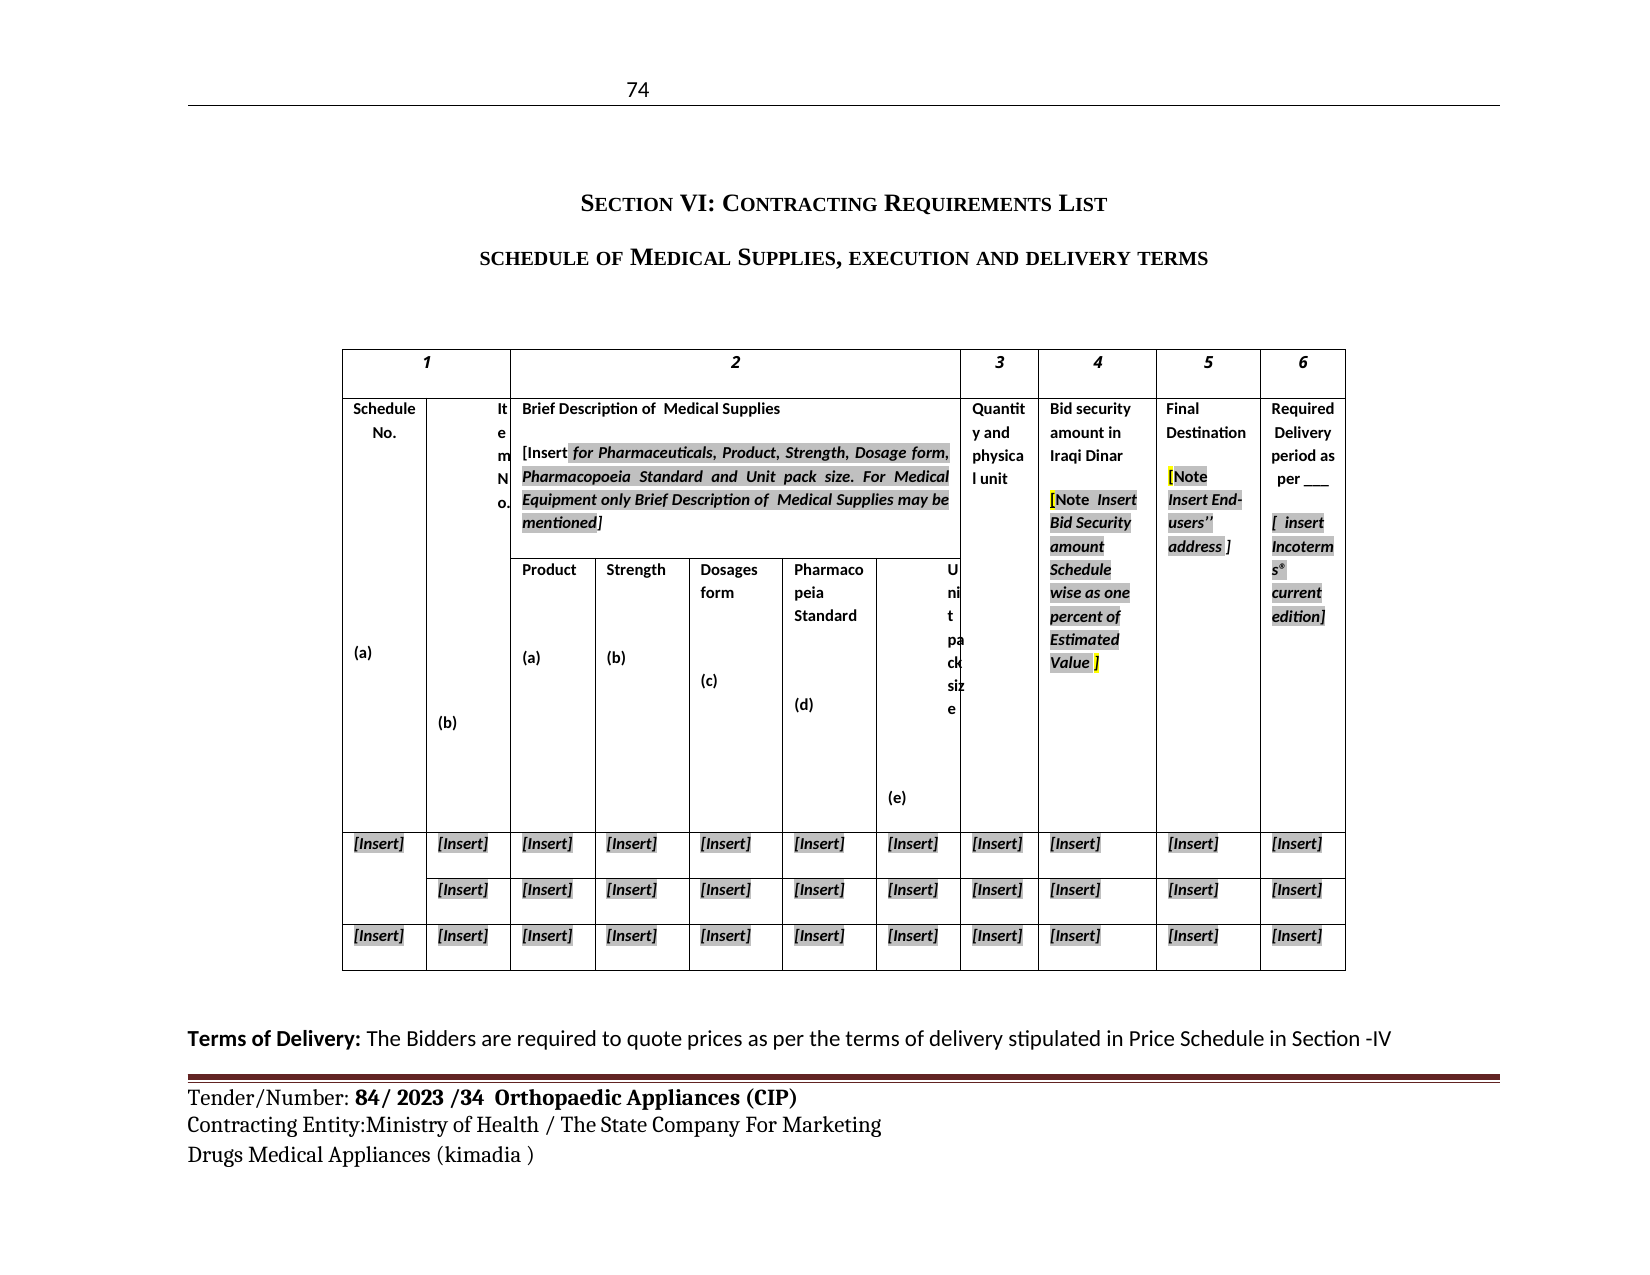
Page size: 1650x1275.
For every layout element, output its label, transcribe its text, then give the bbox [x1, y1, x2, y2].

table_cell Required Delivery period as per ___ [ insert Incoterms® current edition] [1261, 399, 1345, 832]
table_cell [Insert] [511, 879, 595, 924]
table_cell [Insert] [961, 833, 1038, 878]
table_cell Item No. (b) [427, 399, 510, 832]
table_cell [Insert] [1261, 833, 1345, 878]
table_cell [Insert] [343, 833, 426, 924]
text Terms of Delivery: The Bidders are required to quote prices as per the terms of delivery stipulated in Price Schedule in Section -IV [187, 1024, 1500, 1052]
table_header 1 [343, 350, 510, 398]
table_cell [Insert] [1039, 879, 1156, 924]
table_cell [Insert] [1039, 925, 1156, 970]
table_cell [Insert] [343, 925, 426, 970]
table_cell [Insert] [596, 925, 689, 970]
table_cell [Insert] [427, 833, 510, 878]
table_header 3 [961, 350, 1038, 398]
table_cell Schedule No. (a) [343, 399, 426, 832]
table_header 2 [511, 350, 960, 398]
table_cell [Insert] [877, 925, 960, 970]
table_cell [Insert] [1261, 925, 1345, 970]
table_cell [Insert] [1157, 925, 1260, 970]
table_cell [Insert] [690, 833, 782, 878]
table_cell [Insert] [783, 833, 876, 878]
table_cell Quantity and physical unit [961, 399, 1038, 832]
text schedule of Medical Supplies, execution and delivery terms [187, 242, 1500, 271]
table_cell Bid security amount in Iraqi Dinar [Note Insert Bid Security amount Schedule wise as one percent of Estimated Value ] [1039, 399, 1156, 832]
table_cell [Insert] [690, 925, 782, 970]
table_cell Product (a) [511, 559, 595, 832]
table_cell [Insert] [961, 925, 1038, 970]
table_header 4 [1039, 350, 1156, 398]
table_cell [Insert] [427, 879, 510, 924]
table_cell [Insert] [783, 925, 876, 970]
table_cell [Insert] [1157, 833, 1260, 878]
table_cell [Insert] [877, 879, 960, 924]
table_cell [Insert] [1039, 833, 1156, 878]
table_cell Pharmacopeia Standard (d) [783, 559, 876, 832]
table_header 5 [1157, 350, 1260, 398]
table_cell Strength (b) [596, 559, 689, 832]
table_cell [Insert] [427, 925, 510, 970]
table_cell [Insert] [511, 925, 595, 970]
table_cell [Insert] [1261, 879, 1345, 924]
table_cell [Insert] [596, 879, 689, 924]
table_cell Brief Description of Medical Supplies [Insert for Pharmaceuticals, Product, Strength, Dosage form, Pharmacopoeia Standard and Unit pack size. For Medical Equipment only Brief Description of Medical Supplies may be mentioned] [511, 399, 960, 558]
table_cell [Insert] [961, 879, 1038, 924]
table_header 6 [1261, 350, 1345, 398]
table_cell [Insert] [596, 833, 689, 878]
table_cell Dosages form (c) [690, 559, 782, 832]
table_cell [Insert] [511, 833, 595, 878]
text Section VI: Contracting Requirements List [187, 188, 1500, 217]
table_cell [Insert] [877, 833, 960, 878]
table_cell [Insert] [783, 879, 876, 924]
table_cell Final Destination [Note Insert End-users’’ address ] [1157, 399, 1260, 832]
table_cell [Insert] [690, 879, 782, 924]
table_cell Unit pack size (e) [877, 559, 960, 832]
table_cell [Insert] [1157, 879, 1260, 924]
